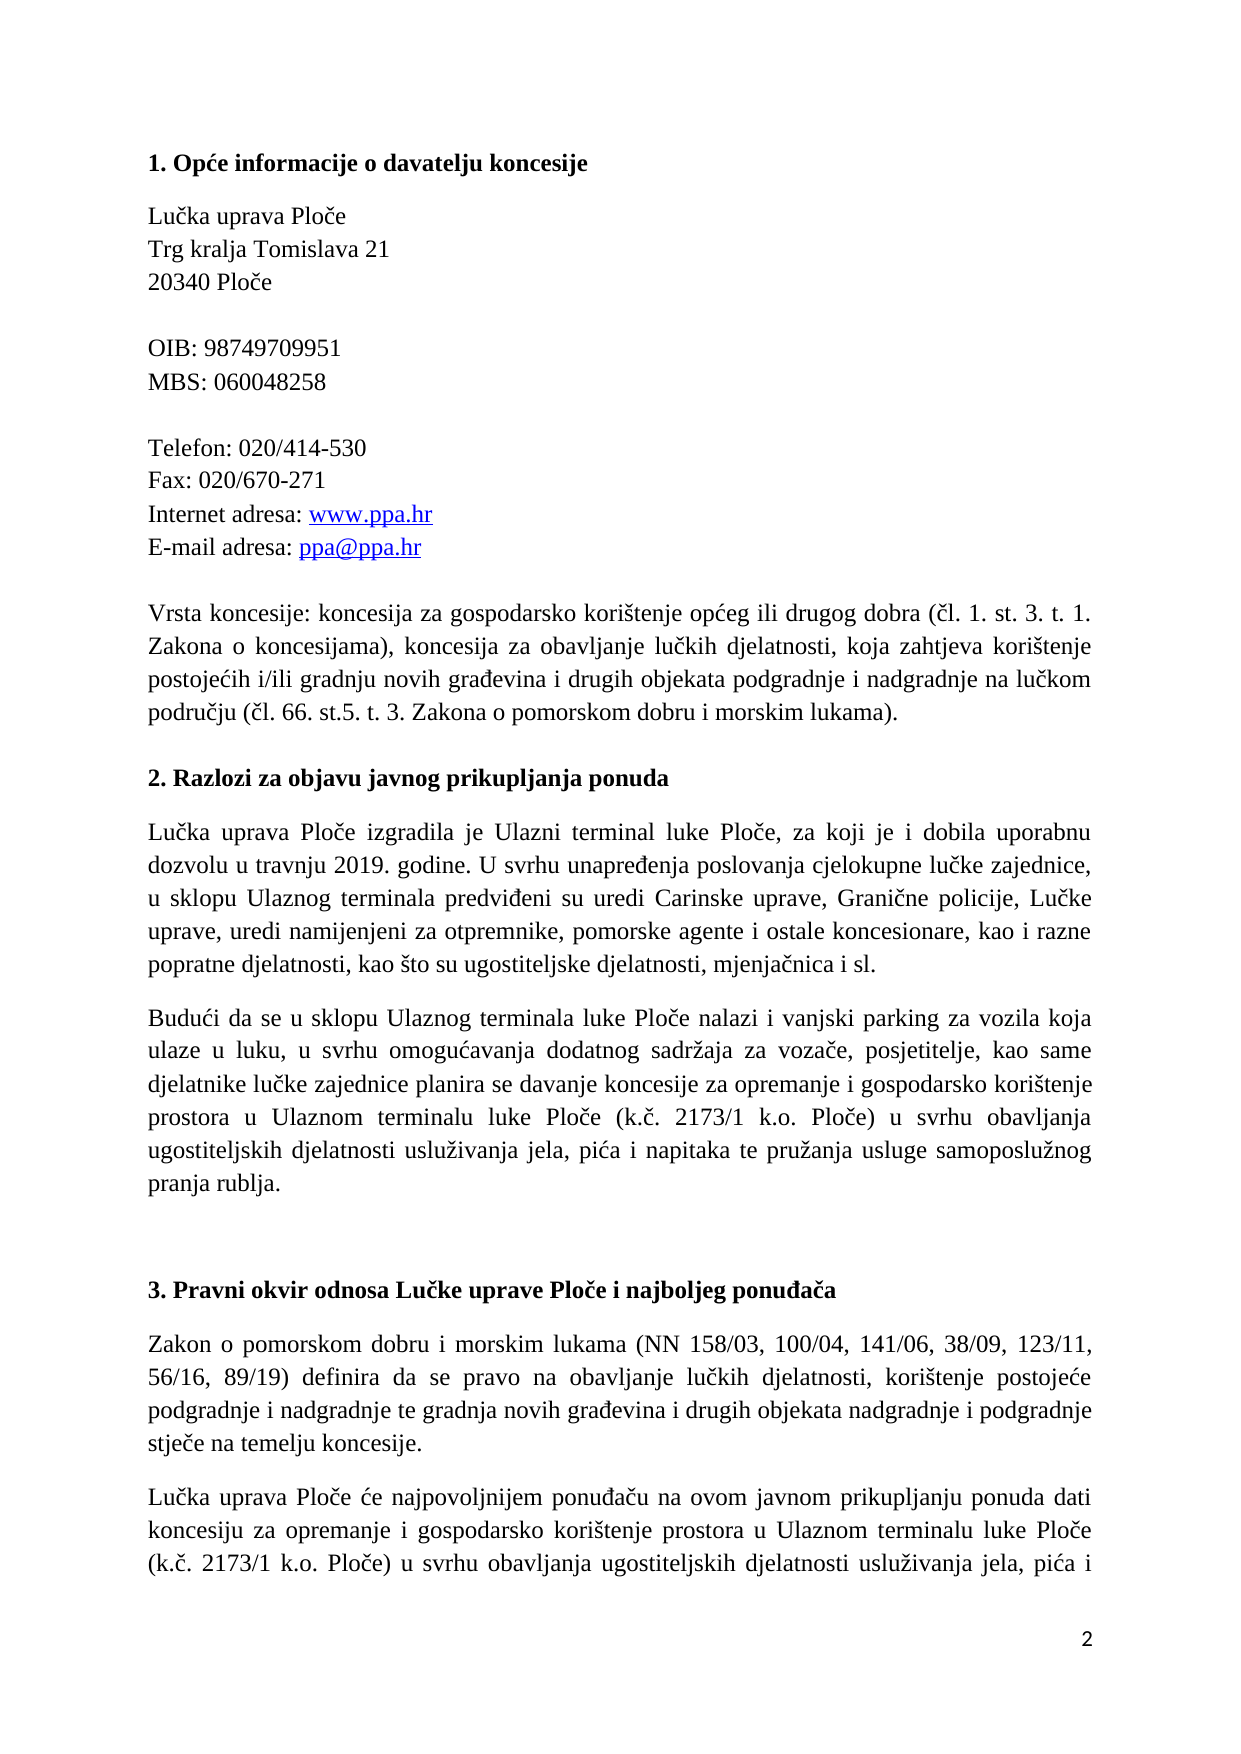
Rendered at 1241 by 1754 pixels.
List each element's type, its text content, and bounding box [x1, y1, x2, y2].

text Lučka uprava Ploče izgradila je Ulazni terminal luke Ploče, za koji je i dobila uporabnu dozvolu u travnju 2019. godine. U svrhu unapređenja poslovanja cjelokupne lučke zajednice, u sklopu Ulaznog terminala predviđeni su uredi Carinske uprave, Granične policije, Lučke uprave, uredi namijenjeni za otpremnike, pomorske agente i ostale koncesionare, kao i razne popratne djelatnosti, kao što su ugostiteljske djelatnosti, mjenjačnica i sl. [148, 817, 1093, 977]
text E-mail adresa: ppa@ppa.hr [148, 532, 1093, 560]
text Budući da se u sklopu Ulaznog terminala luke Ploče nalazi i vanjski parking za vozila koja ulaze u luku, u svrhu omogućavanja dodatnog sadržaja za vozače, posjetitelje, kao same djelatnike lučke zajednice planira se davanje koncesije za opremanje i gospodarsko korištenje prostora u Ulaznom terminalu luke Ploče (k.č. 2173/1 k.o. Ploče) u svrhu obavljanja ugostiteljskih djelatnosti usluživanja jela, pića i napitaka te pružanja usluge samoposlužnog pranja rublja. [148, 1003, 1093, 1197]
text Vrsta koncesije: koncesija za gospodarsko korištenje općeg ili drugog dobra (čl. 1. st. 3. t. 1. Zakona o koncesijama), koncesija za obavljanje lučkih djelatnosti, koja zahtjeva korištenje postojećih i/ili gradnju novih građevina i drugih objekata podgradnje i nadgradnje na lučkom području (čl. 66. st.5. t. 3. Zakona o pomorskom dobru i morskim lukama). [148, 598, 1093, 726]
text Lučka uprava Ploče [148, 201, 1093, 230]
text OIB: 98749709951 [148, 333, 1093, 362]
text MBS: 060048258 [148, 367, 1093, 395]
text 2. Razlozi za objavu javnog prikupljanja ponuda [148, 763, 1093, 792]
text 1. Opće informacije o davatelju koncesije [148, 148, 1093, 176]
text Telefon: 020/414-530 [148, 433, 1093, 461]
text 3. Pravni okvir odnosa Lučke uprave Ploče i najboljeg ponuđača [148, 1275, 1093, 1304]
text Trg kralja Tomislava 21 [148, 234, 1093, 263]
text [148, 1482, 1093, 1576]
text 20340 Ploče [148, 267, 1093, 296]
text Fax: 020/670-271 [148, 466, 1093, 494]
text Internet adresa: www.ppa.hr [148, 499, 1093, 527]
text Zakon o pomorskom dobru i morskim lukama (NN 158/03, 100/04, 141/06, 38/09, 123/11, 56/16, 89/19) definira da se pravo na obavljanje lučkih djelatnosti, korištenje postojeće podgradnje i nadgradnje te gradnja novih građevina i drugih objekata nadgradnje i podgradnje stječe na temelju koncesije. [148, 1329, 1093, 1457]
